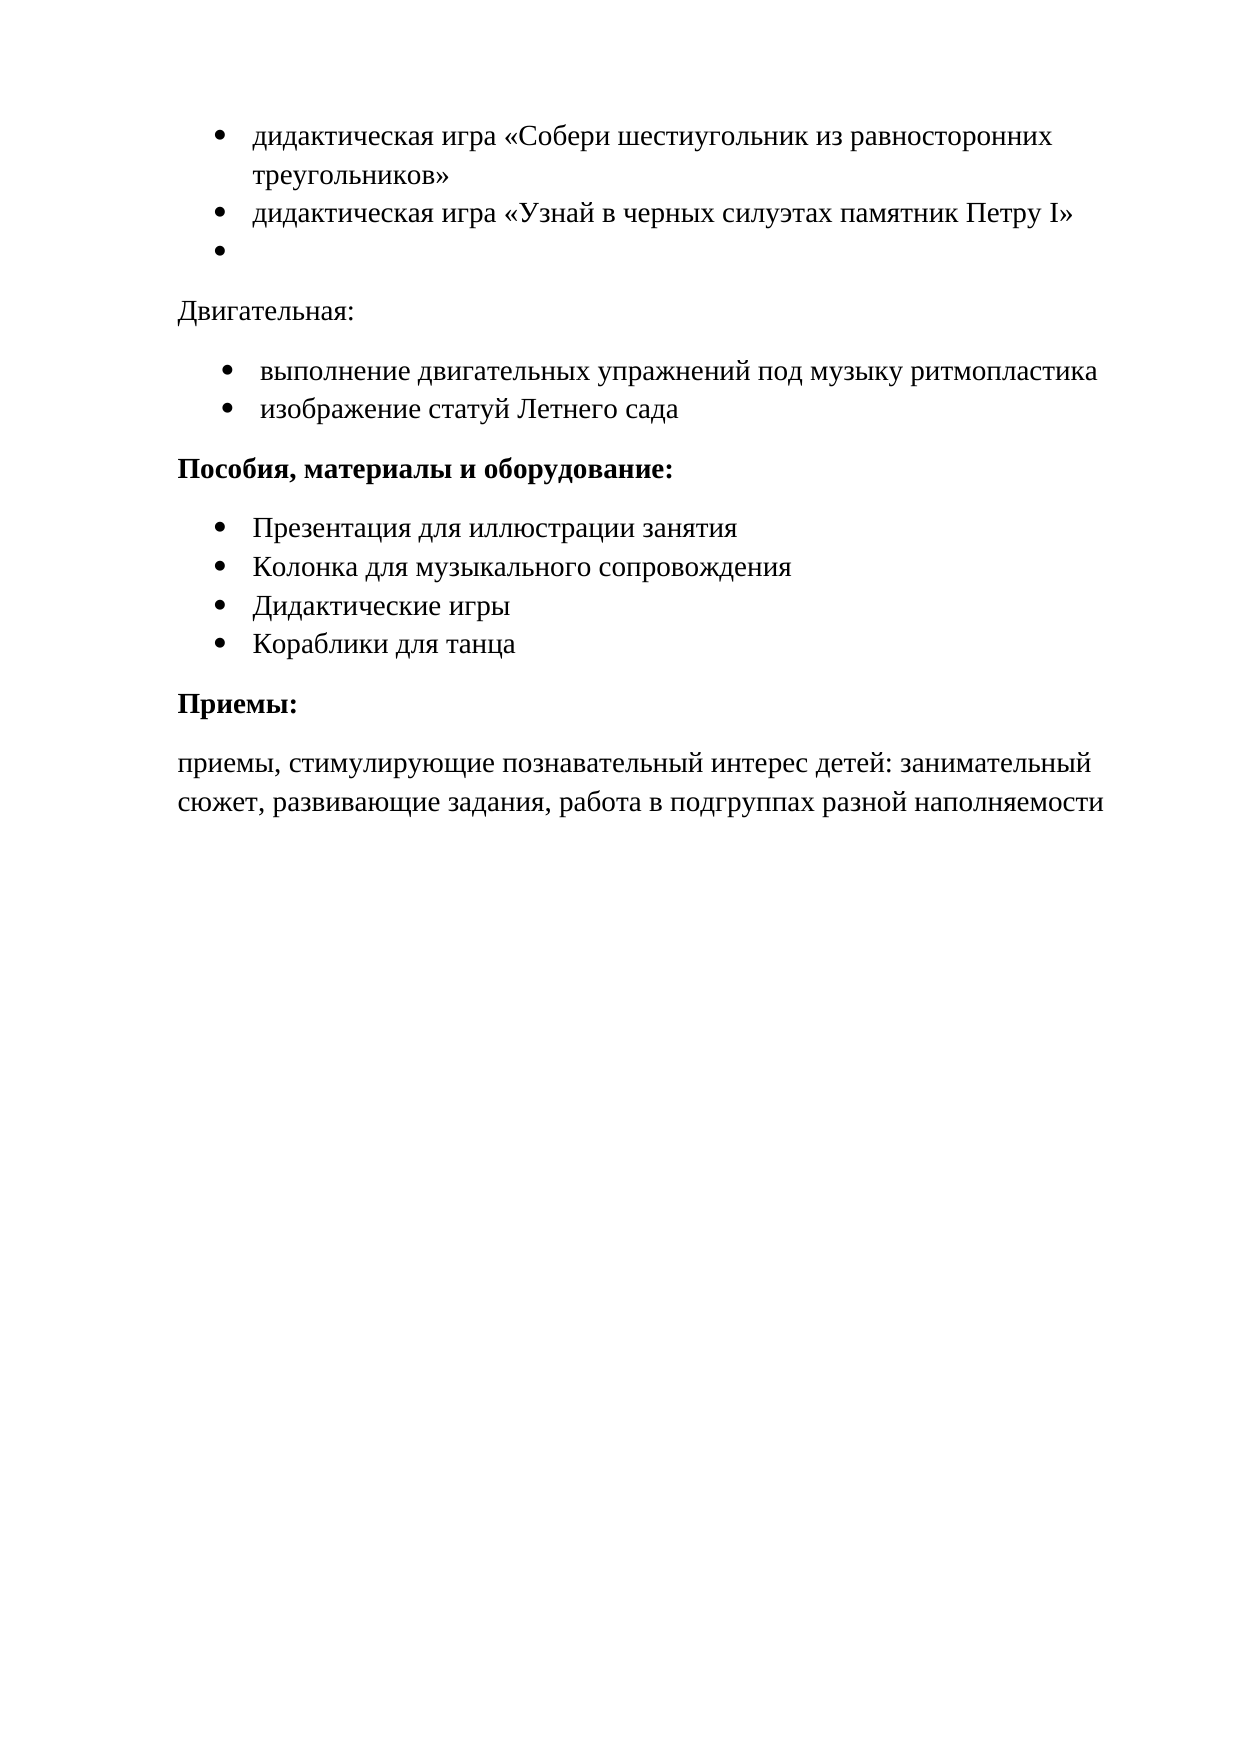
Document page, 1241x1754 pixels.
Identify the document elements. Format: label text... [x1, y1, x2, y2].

list Колонка для музыкального сопровождения [215, 549, 1104, 583]
list Кораблики для танца [215, 626, 1104, 660]
list дидактическая игра «Собери шестиугольник из равносторонних треугольников» [215, 118, 1152, 190]
list Презентация для иллюстрации занятия [215, 510, 1104, 544]
list Дидактические игры [215, 588, 1104, 621]
text приемы, стимулирующие познавательный интерес детей: занимательный сюжет, развивающие задания, работа в подгруппах разной наполняемости [177, 745, 1152, 817]
text Двигательная: [177, 293, 1152, 327]
list изображение статуй Летнего сада [222, 391, 1152, 425]
list дидактическая игра «Узнай в черных силуэтах памятник Петру I» [215, 195, 1152, 229]
text Пособия, материалы и оборудование: [177, 451, 1152, 484]
list выполнение двигательных упражнений под музыку ритмопластика [222, 353, 1152, 386]
text Приемы: [177, 686, 1152, 719]
